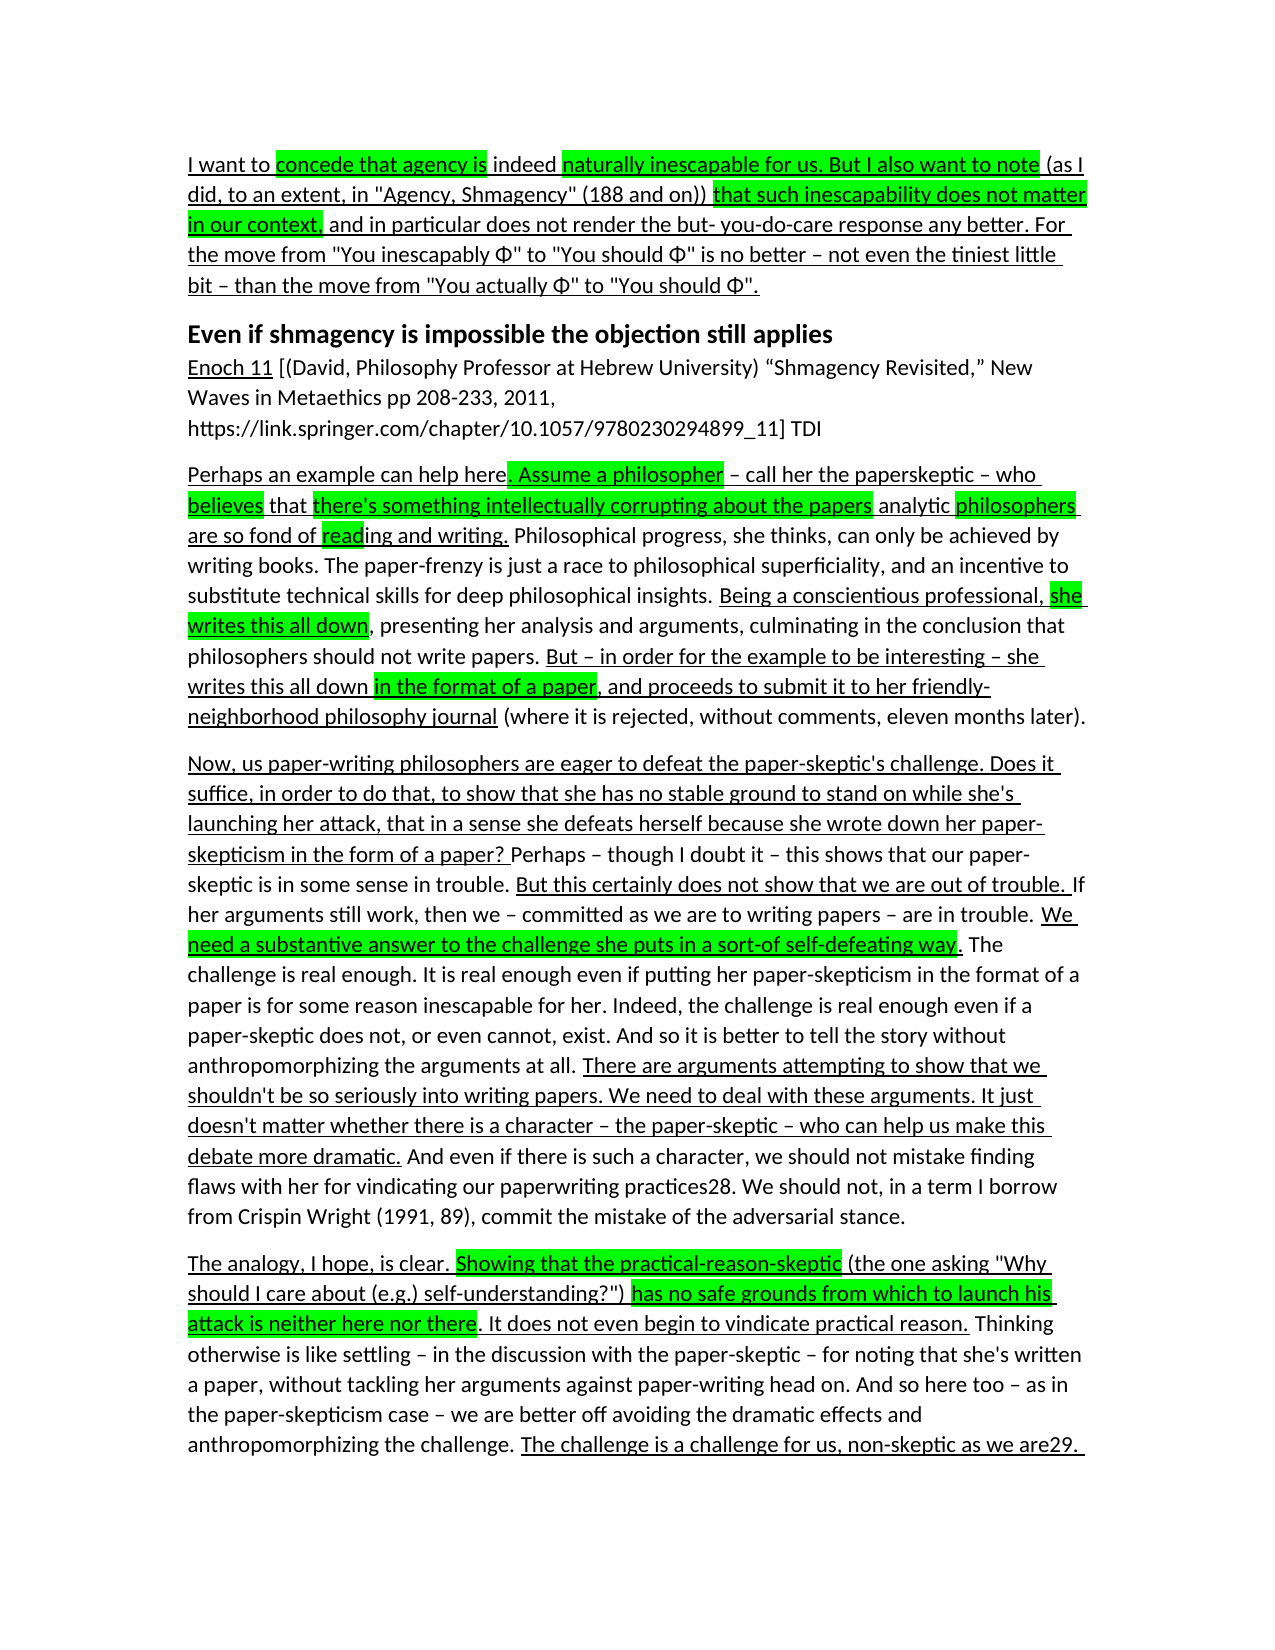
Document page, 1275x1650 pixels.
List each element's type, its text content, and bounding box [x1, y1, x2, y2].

text I want to concede that agency is indeed naturally inescapable for us. But I also want to note (as I did, to an extent, in "Agency, Shmagency" (188 and on)) that such inescapability does not matter in our context, and in particular does not render the but- you-do-care response any better. For the move from "You inescapably Φ" to "You should Φ" is no better – not even the tiniest little bit – than the move from "You actually Φ" to "You should Φ". [187, 150, 1087, 204]
text Perhaps an example can help here. Assume a philosopher – call her the paperskeptic – who believes that there's something intellectually corrupting about the papers analytic philosophers are so fond of reading and writing. Philosophical progress, she thinks, can only be achieved by writing books. The paper-frenzy is just a race to philosophical superficiality, and an incentive to substitute technical skills for deep philosophical insights. Being a conscientious professional, she writes this all down, presenting her analysis and arguments, culminating in the conclusion that philosophers should not write papers. But – in order for the example to be interesting – she writes this all down in the format of a paper, and proceeds to submit it to her friendly-neighborhood philosophy journal (where it is rejected, without comments, eleven months later). [187, 461, 1087, 730]
text Enoch 11 [(David, Philosophy Professor at Hebrew University) “Shmagency Revisited,” New Waves in Metaethics pp 208-233, 2011, https://link.springer.com/chapter/10.1057/9780230294899_11] TDI [187, 353, 1087, 442]
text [187, 1249, 1087, 1458]
text I want to concede that agency is indeed naturally inescapable for us. But I also want to note (as I did, to an extent, in "Agency, Shmagency" (188 and on)) that such inescapability does not matter in our context, and in particular does not render the but- you-do-care response any better. For the move from "You inescapably Φ" to "You should Φ" is no better – not even the tiniest little bit – than the move from "You actually Φ" to "You should Φ". [187, 205, 1087, 299]
text Now, us paper-writing philosophers are eager to defeat the paper-skeptic's challenge. Does it suffice, in order to do that, to show that she has no stable ground to stand on while she's launching her attack, that in a sense she defeats herself because she wrote down her paper-skepticism in the form of a paper? Perhaps – though I doubt it – this shows that our paper-skeptic is in some sense in trouble. But this certainly does not show that we are out of trouble. If her arguments still work, then we – committed as we are to writing papers – are in trouble. We need a substantive answer to the challenge she puts in a sort-of self-defeating way. The challenge is real enough. It is real enough even if putting her paper-skepticism in the format of a paper is for some reason inescapable for her. Indeed, the challenge is real enough even if a paper-skeptic does not, or even cannot, exist. And so it is better to tell the story without anthropomorphizing the arguments at all. There are arguments attempting to show that we shouldn't be so seriously into writing papers. We need to deal with these arguments. It just doesn't matter whether there is a character – the paper-skeptic – who can help us make this debate more dramatic. And even if there is such a character, we should not mistake finding flaws with her for vindicating our paperwriting practices28. We should not, in a term I borrow from Crispin Wright (1991, 89), commit the mistake of the adversarial stance. [187, 749, 1087, 1230]
subtitle Even if shmagency is impossible the objection still applies [187, 318, 1087, 351]
